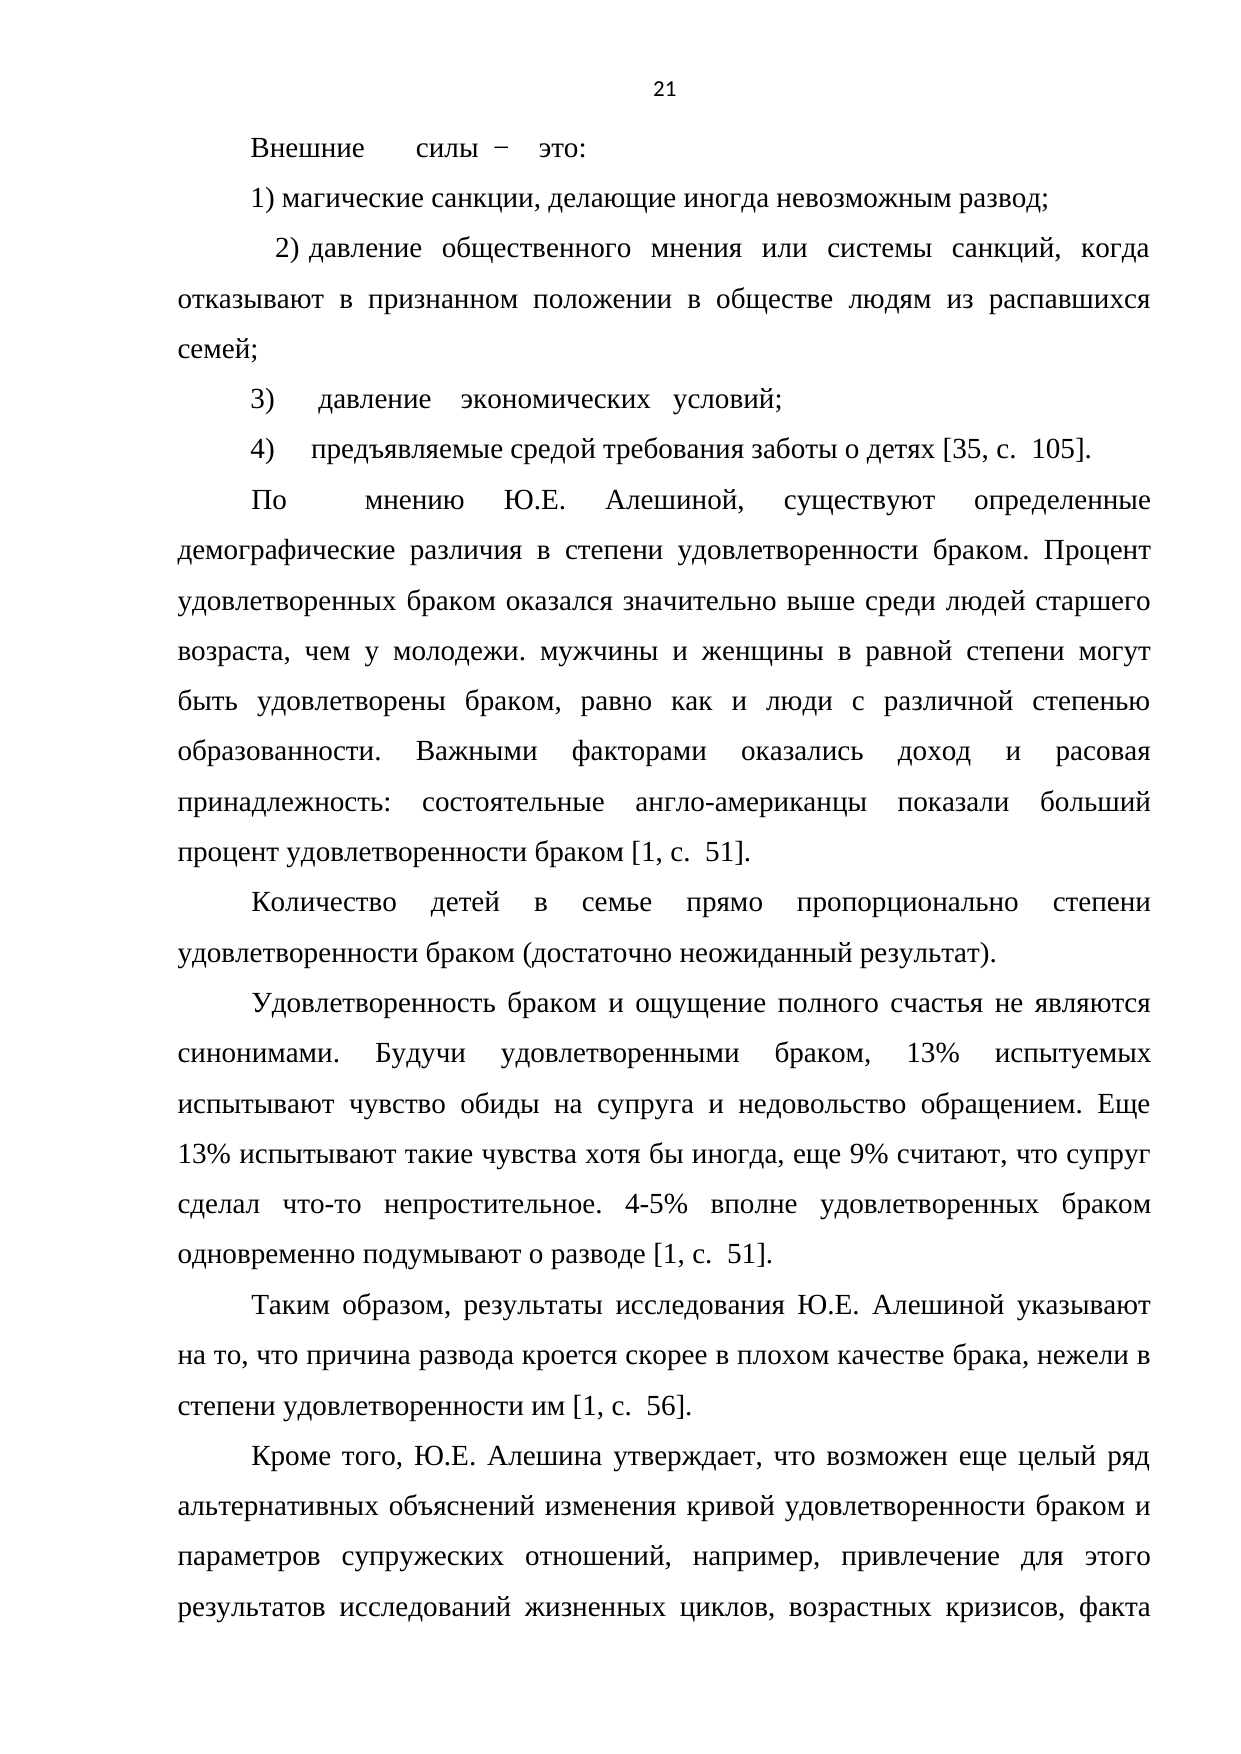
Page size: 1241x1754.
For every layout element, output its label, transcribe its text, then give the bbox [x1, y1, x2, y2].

text Таким образом, результаты исследования Ю.Е. Алешиной указывают на то, что причина развода кроется скорее в плохом качестве брака, нежели в степени удовлетворенности им [1, c. 56]. [177, 1287, 1152, 1421]
text 3) давление экономических условий; [177, 381, 1152, 415]
text По мнению Ю.Е. Алешиной, существуют определенные демографические различия в степени удовлетворенности браком. Процент удовлетворенных браком оказался значительно выше среди людей старшего возраста, чем у молодежи. мужчины и женщины в равной степени могут быть удовлетворены браком, равно как и люди с различной степенью образованности. Важными факторами оказались доход и расовая принадлежность: состоятельные англо-американцы показали больший процент удовлетворенности браком [1, c. 51]. [177, 482, 1152, 868]
text 4) предъявляемые средой требования заботы о детях [35, c. 105]. [177, 432, 1152, 465]
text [177, 1438, 1152, 1622]
text 2) давление общественного мнения или системы санкций, когда отказывают в признанном положении в обществе людям из распавшихся семей; [177, 230, 1152, 364]
text Удовлетворенность браком и ощущение полного счастья не являются синонимами. Будучи удовлетворенными браком, 13% испытуемых испытывают чувство обиды на супруга и недовольство обращением. Еще 13% испытывают такие чувства хотя бы иногда, еще 9% считают, что супруг сделал что-то непростительное. 4-5% вполне удовлетворенных браком одновременно подумывают о разводе [1, c. 51]. [177, 985, 1152, 1270]
text Внешние силы − это: [177, 130, 1152, 163]
text Количество детей в семье прямо пропорционально степени удовлетворенности браком (достаточно неожиданный результат). [177, 884, 1152, 968]
text 1) магические санкции, делающие иногда невозможным развод; [177, 180, 1152, 214]
